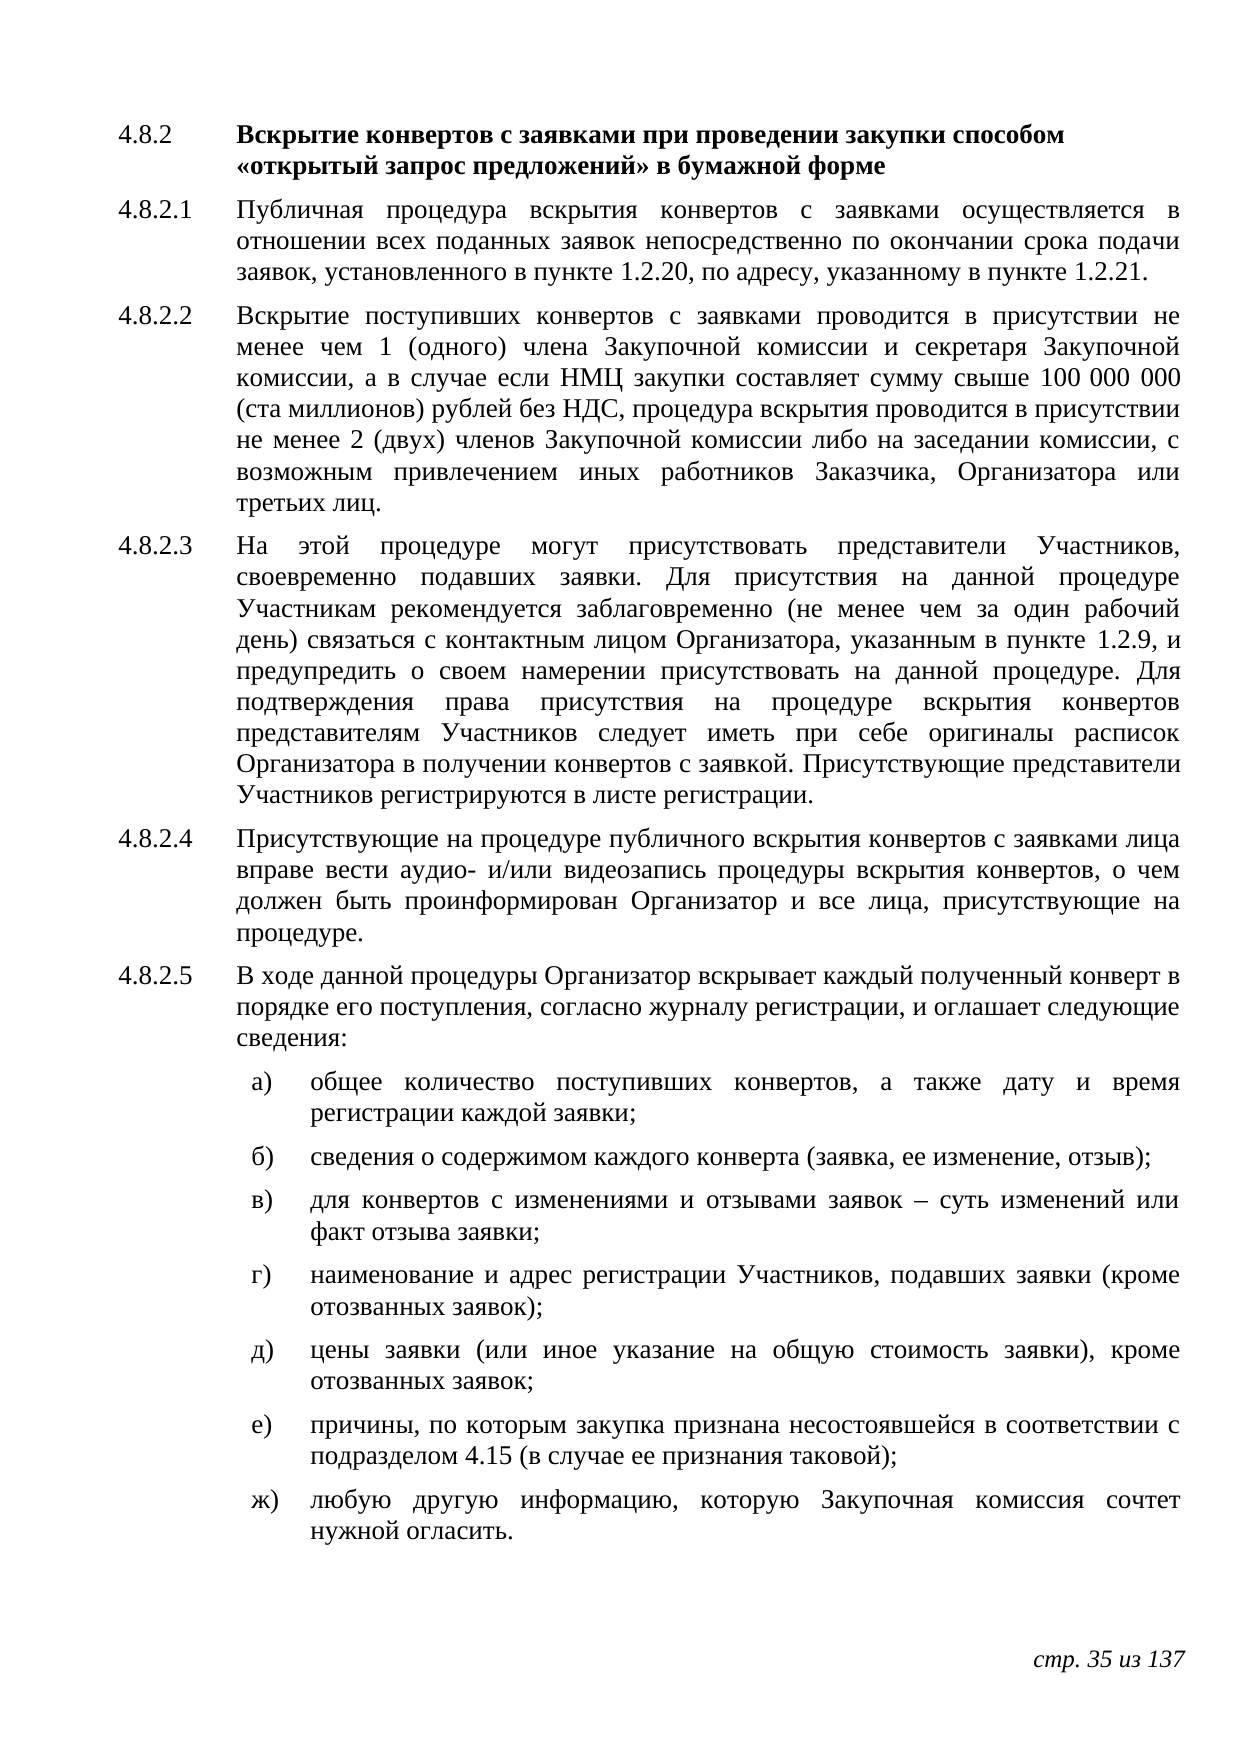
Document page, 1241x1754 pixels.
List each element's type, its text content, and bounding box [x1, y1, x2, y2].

text причины, по которым закупка признана несостоявшейся в соответствии с подразделом 4.15 (в случае ее признания таковой); [251, 1408, 1181, 1470]
text сведения о содержимом каждого конверта (заявка, ее изменение, отзыв); [251, 1140, 1181, 1171]
list На этой процедуре могут присутствовать представители Участников, своевременно подавших заявки. Для присутствия на данной процедуре Участникам рекомендуется заблаговременно (не менее чем за один рабочий день) связаться с контактным лицом Организатора, указанным в пункте 1.2.9, и предупредить о своем намерении присутствовать на данной процедуре. Для подтверждения права присутствия на процедуре вскрытия конвертов представителям Участников следует иметь при себе оригиналы расписок Организатора в получении конвертов с заявкой. Присутствующие представители Участников регистрируются в листе регистрации. [118, 529, 1181, 810]
list В ходе данной процедуры Организатор вскрывает каждый полученный конверт в порядке его поступления, согласно журналу регистрации, и оглашает следующие сведения: [118, 959, 1181, 1053]
text наименование и адрес регистрации Участников, подавших заявки (кроме отозванных заявок); [251, 1258, 1181, 1321]
list Вскрытие поступивших конвертов с заявками проводится в присутствии не менее чем 1 (одного) члена Закупочной комиссии и секретаря Закупочной комиссии, а в случае если НМЦ закупки составляет сумму свыше 100 000 000 (ста миллионов) рублей без НДС, процедура вскрытия проводится в присутствии не менее 2 (двух) членов Закупочной комиссии либо на заседании комиссии, с возможным привлечением иных работников Заказчика, Организатора или третьих лиц. [118, 299, 1181, 517]
text цены заявки (или иное указание на общую стоимость заявки), кроме отозванных заявок; [251, 1333, 1181, 1396]
text Вскрытие конвертов с заявками при проведении закупки способом «открытый запрос предложений» в бумажной форме [118, 118, 1181, 180]
list Публичная процедура вскрытия конвертов с заявками осуществляется в отношении всех поданных заявок непосредственно по окончании срока подачи заявок, установленного в пункте 1.2.20, по адресу, указанному в пункте 1.2.21. [118, 193, 1181, 286]
list Присутствующие на процедуре публичного вскрытия конвертов с заявками лица вправе вести аудио- и/или видеозапись процедуры вскрытия конвертов, о чем должен быть проинформирован Организатор и все лица, присутствующие на процедуре. [118, 822, 1181, 947]
text общее количество поступивших конвертов, а также дату и время регистрации каждой заявки; [251, 1065, 1181, 1127]
text для конвертов с изменениями и отзывами заявок – суть изменений или факт отзыва заявки; [251, 1184, 1181, 1246]
text любую другую информацию, которую Закупочная комиссия сочтет нужной огласить. [251, 1483, 1181, 1545]
